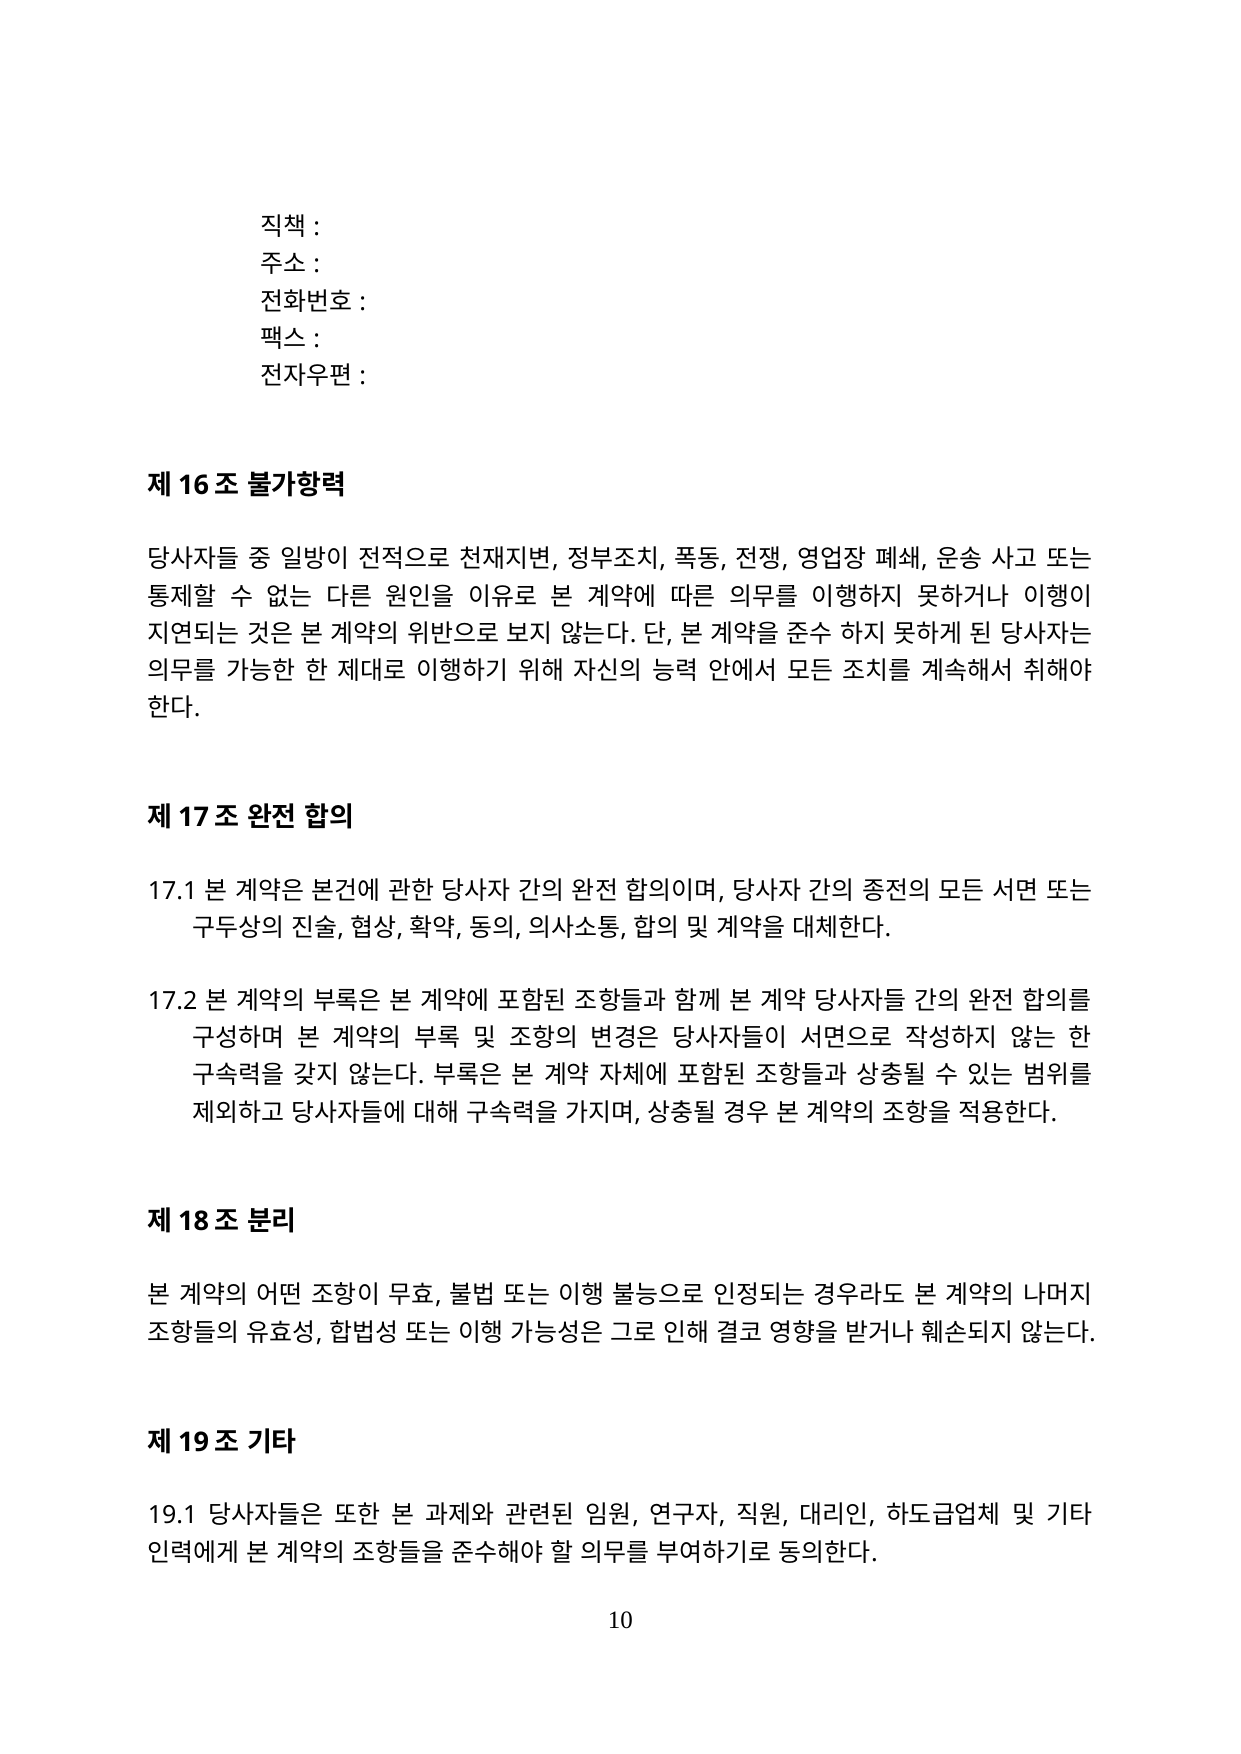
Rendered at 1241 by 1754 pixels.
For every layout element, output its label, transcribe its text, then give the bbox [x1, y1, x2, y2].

text 제16조 불가항력 [148, 463, 1093, 502]
text 전자우편 : [260, 356, 1093, 392]
text 전화번호 : [260, 281, 1093, 317]
text 직책 : [260, 207, 1093, 243]
text 제18조 분리 [148, 1199, 1093, 1239]
text 팩스 : [260, 318, 1093, 355]
text 당사자들 중 일방이 전적으로 천재지변, 정부조치, 폭동, 전쟁, 영업장 폐쇄, 운송 사고 또는 통제할 수 없는 다른 원인을 이유로 본 계약에 따른 의무를 이행하지 못하거나 이행이 지연되는 것은 본 계약의 위반으로 보지 않는다. 단, 본 계약을 준수 하지 못하게 된 당사자는 의무를 가능한 한 제대로 이행하기 위해 자신의 능력 안에서 모든 조치를 계속해서 취해야 한다. [148, 539, 1093, 724]
text 17.1 본 계약은 본건에 관한 당사자 간의 완전 합의이며, 당사자 간의 종전의 모든 서면 또는 구두상의 진술, 협상, 확약, 동의, 의사소통, 합의 및 계약을 대체한다. [148, 871, 1093, 944]
text 17.2 본 계약의 부록은 본 계약에 포함된 조항들과 함께 본 계약 당사자들 간의 완전 합의를 구성하며 본 계약의 부록 및 조항의 변경은 당사자들이 서면으로 작성하지 않는 한 구속력을 갖지 않는다. 부록은 본 계약 자체에 포함된 조항들과 상충될 수 있는 범위를 제외하고 당사자들에 대해 구속력을 가지며, 상충될 경우 본 계약의 조항을 적용한다. [148, 980, 1093, 1128]
text 19.1 당사자들은 또한 본 과제와 관련된 임원, 연구자, 직원, 대리인, 하도급업체 및 기타 인력에게 본 계약의 조항들을 준수해야 할 의무를 부여하기로 동의한다. [148, 1495, 1093, 1568]
text 주소 : [260, 244, 1093, 280]
text 제17조 완전 합의 [148, 795, 1093, 834]
text 제19조 기타 [148, 1419, 1093, 1459]
text 본 계약의 어떤 조항이 무효, 불법 또는 이행 불능으로 인정되는 경우라도 본 계약의 나머지 조항들의 유효성, 합법성 또는 이행 가능성은 그로 인해 결코 영향을 받거나 훼손되지 않는다. [148, 1275, 1093, 1348]
